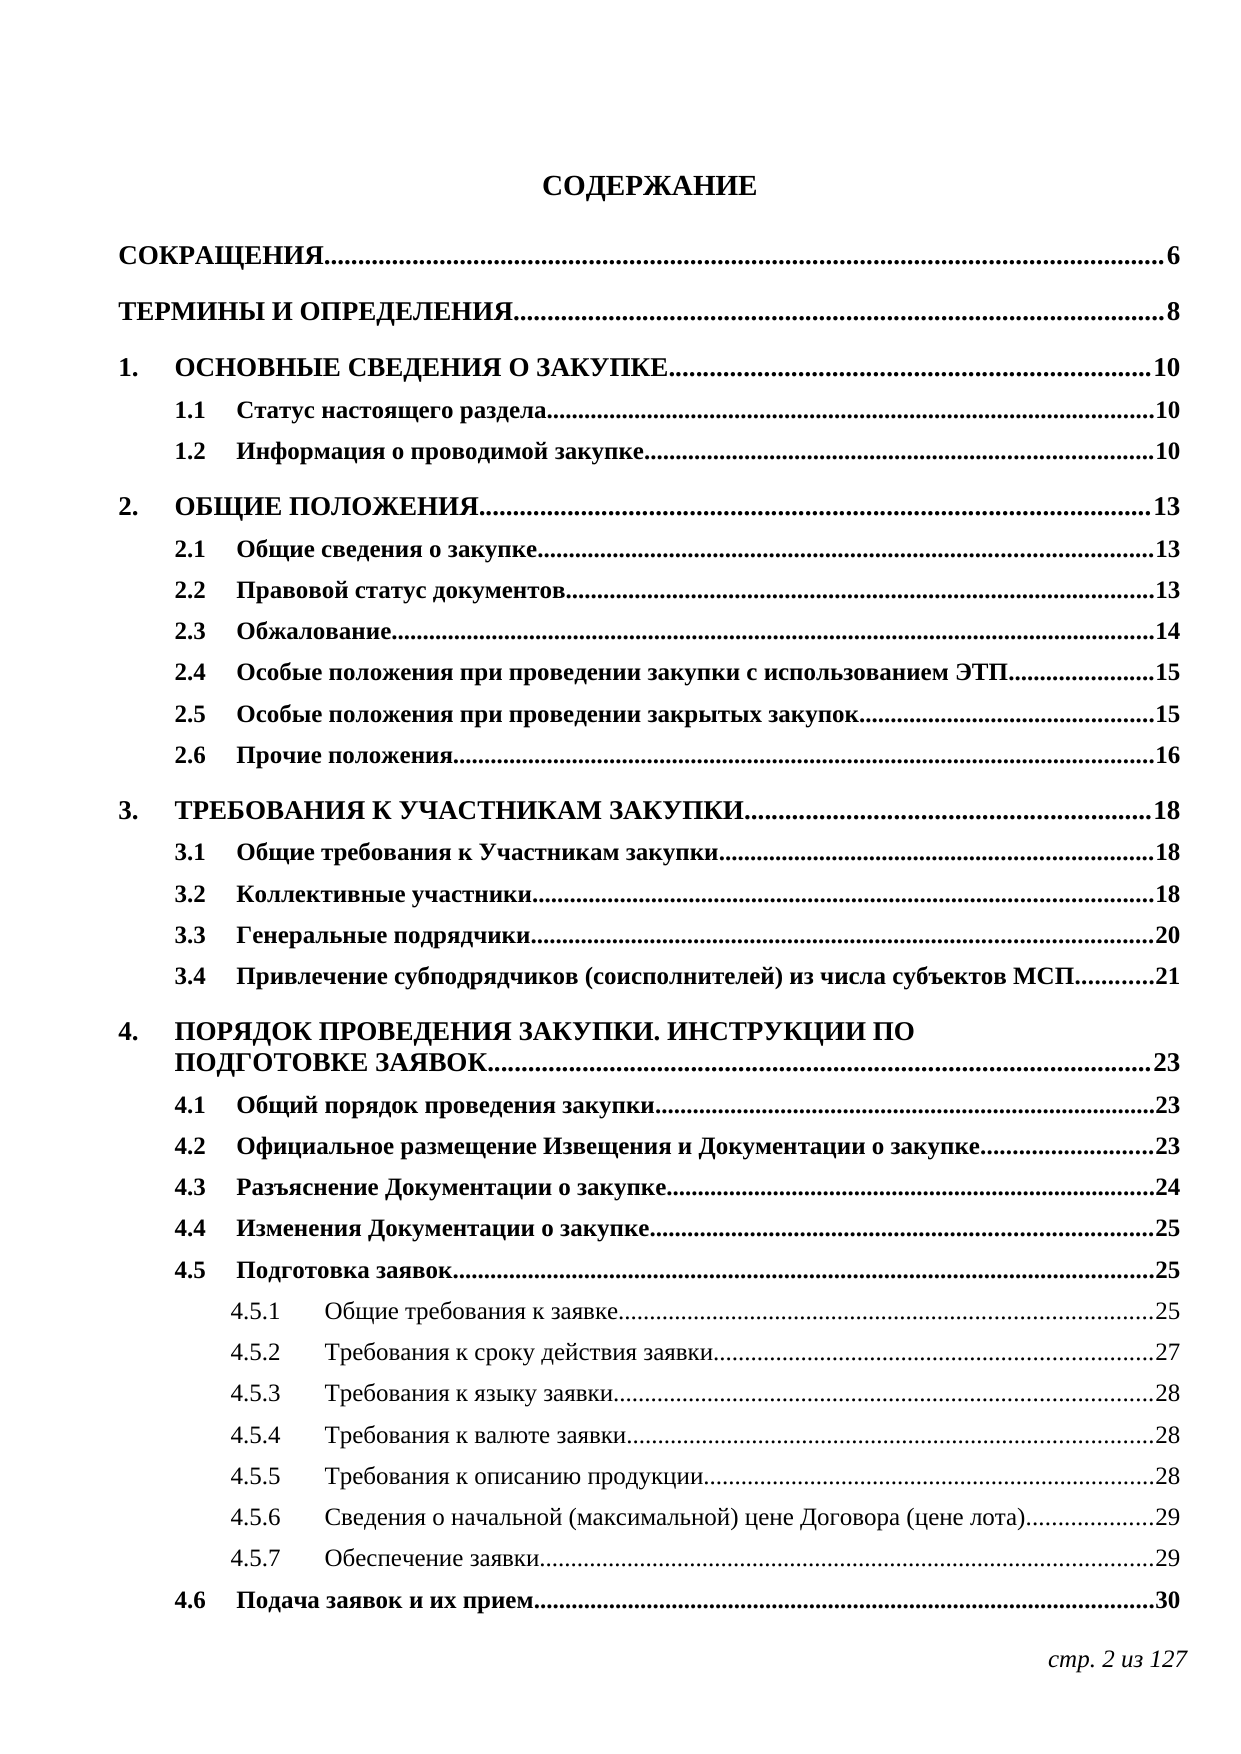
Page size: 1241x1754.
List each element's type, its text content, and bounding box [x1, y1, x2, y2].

text 4.6 Подача заявок и их прием 30 [174, 1585, 1093, 1613]
text 4.5.3 Требования к языку заявки 28 [230, 1378, 1063, 1407]
text 4. ПОРЯДОК ПРОВЕДЕНИЯ ЗАКУПКИ. ИНСТРУКЦИИ ПО ПОДГОТОВКЕ ЗАЯВОК 23 [118, 1015, 1063, 1077]
text 3.1 Общие требования к Участникам закупки 18 [174, 837, 1093, 866]
text 1.1 Статус настоящего раздела 10 [174, 395, 1093, 424]
text 4.5.4 Требования к валюте заявки 28 [230, 1420, 1063, 1448]
text 4.5 Подготовка заявок 25 [174, 1255, 1093, 1283]
text 3. ТРЕБОВАНИЯ К УЧАСТНИКАМ ЗАКУПКИ 18 [118, 794, 1063, 825]
text 2.2 Правовой статус документов 13 [174, 575, 1093, 604]
text 4.2 Официальное размещение Извещения и Документации о закупке 23 [174, 1131, 1093, 1160]
text 4.5.1 Общие требования к заявке 25 [230, 1296, 1063, 1325]
text 2.5 Особые положения при проведении закрытых закупок 15 [174, 699, 1093, 727]
text 2. ОБЩИЕ ПОЛОЖЕНИЯ 13 [118, 490, 1063, 521]
text 2.1 Общие сведения о закупке 13 [174, 534, 1093, 562]
text СОКРАЩЕНИЯ 6 [118, 239, 1063, 270]
text СОДЕРЖАНИЕ [118, 168, 1181, 202]
text 4.5.5 Требования к описанию продукции 28 [230, 1461, 1063, 1490]
text 4.5.2 Требования к сроку действия заявки 27 [230, 1337, 1063, 1366]
text 2.3 Обжалование 14 [174, 616, 1093, 645]
text 2.6 Прочие положения 16 [174, 740, 1093, 769]
text 4.5.6 Сведения о начальной (максимальной) цене Договора (цене лота) 29 [230, 1502, 1063, 1531]
text 3.4 Привлечение субподрядчиков (соисполнителей) из числа субъектов МСП 21 [174, 961, 1093, 990]
text 3.3 Генеральные подрядчики 20 [174, 920, 1093, 949]
text 1. ОСНОВНЫЕ СВЕДЕНИЯ О ЗАКУПКЕ 10 [118, 351, 1063, 383]
text 1.2 Информация о проводимой закупке 10 [174, 436, 1093, 465]
text 4.3 Разъяснение Документации о закупке 24 [174, 1172, 1093, 1201]
text 4.4 Изменения Документации о закупке 25 [174, 1213, 1093, 1242]
text 4.1 Общий порядок проведения закупки 23 [174, 1090, 1093, 1118]
text 3.2 Коллективные участники 18 [174, 879, 1093, 907]
text 2.4 Особые положения при проведении закупки с использованием ЭТП 15 [174, 657, 1093, 686]
text 4.5.7 Обеспечение заявки 29 [230, 1543, 1063, 1572]
text ТЕРМИНЫ И ОПРЕДЕЛЕНИЯ 8 [118, 295, 1063, 326]
